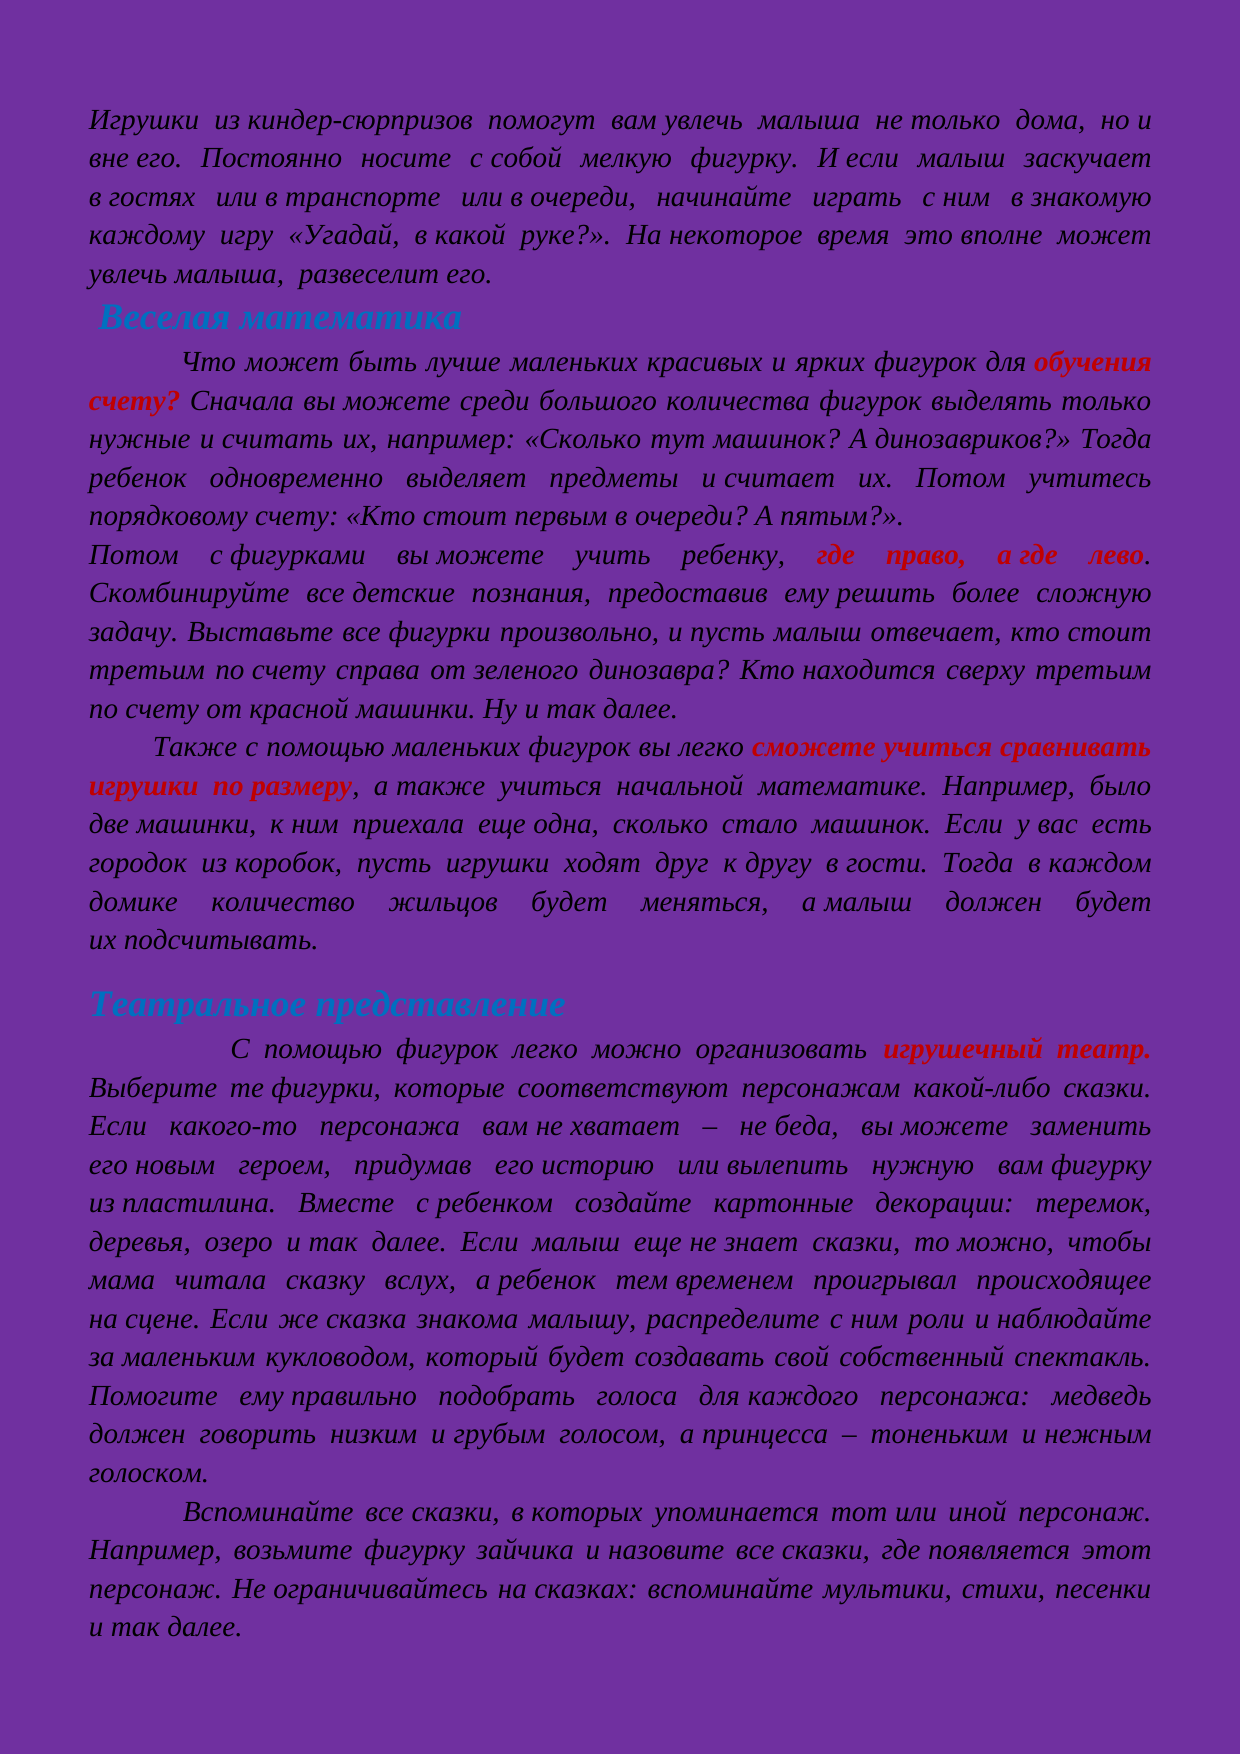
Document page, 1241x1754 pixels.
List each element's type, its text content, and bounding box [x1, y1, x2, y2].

text Также с помощью маленьких фигурок вы легко сможете учиться сравнивать игрушки по размеру, а также учиться начальной математике. Например, было две машинки, к ним приехала еще одна, сколько стало машинок. Если у вас есть городок из коробок, пусть игрушки ходят друг к другу в гости. Тогда в каждом домике количество жильцов будет меняться, а малыш должен будет их подсчитывать. [89, 729, 1152, 956]
text С помощью фигурок легко можно организовать игрушечный театр. Выберите те фигурки, которые соответствуют персонажам какой-либо сказки. Если какого-то персонажа вам не хватает – не беда, вы можете заменить его новым героем, придумав его историю или вылепить нужную вам фигурку из пластилина. Вместе с ребенком создайте картонные декорации: теремок, деревья, озеро и так далее. Если малыш еще не знает сказки, то можно, чтобы мама читала сказку вслух, а ребенок тем временем проигрывал происходящее на сцене. Если же сказка знакома малышу, распределите с ним роли и наблюдайте за маленьким кукловодом, который будет создавать свой собственный спектакль. Помогите ему правильно подобрать голоса для каждого персонажа: медведь должен говорить низким и грубым голосом, а принцесса – тоненьким и нежным голоском. [89, 1031, 1152, 1489]
text Веселая математика [89, 294, 1152, 338]
text Вспоминайте все сказки, в которых упоминается тот или иной персонаж. Например, возьмите фигурку зайчика и назовите все сказки, где появляется этот персонаж. Не ограничивайтесь на сказках: вспоминайте мультики, стихи, песенки и так далее. [89, 1494, 1152, 1643]
text Что может быть лучше маленьких красивых и ярких фигурок для обучения счету? Сначала вы можете среди большого количества фигурок выделять только нужные и считать их, например: «Сколько тут машинок? А динозавриков?» Тогда ребенок одновременно выделяет предметы и считает их. Потом учтитесь порядковому счету: «Кто стоит первым в очереди? А пятым?». [89, 344, 1152, 532]
text Потом с фигурками вы можете учить ребенку, где право, а где лево. Скомбинируйте все детские познания, предоставив ему решить более сложную задачу. Выставьте все фигурки произвольно, и пусть малыш отвечает, кто стоит третьим по счету справа от зеленого динозавра? Кто находится сверху третьим по счету от красной машинки. Ну и так далее. [89, 537, 1152, 724]
text Игрушки из киндер-сюрпризов помогут вам увлечь малыша не только дома, но и вне его. Постоянно носите с собой мелкую фигурку. И если малыш заскучает в гостях или в транспорте или в очереди, начинайте играть с ним в знакомую каждому игру «Угадай, в какой руке?». На некоторое время это вполне может увлечь малыша, развеселит его. [89, 102, 1152, 289]
text Театральное представление [89, 982, 1152, 1025]
